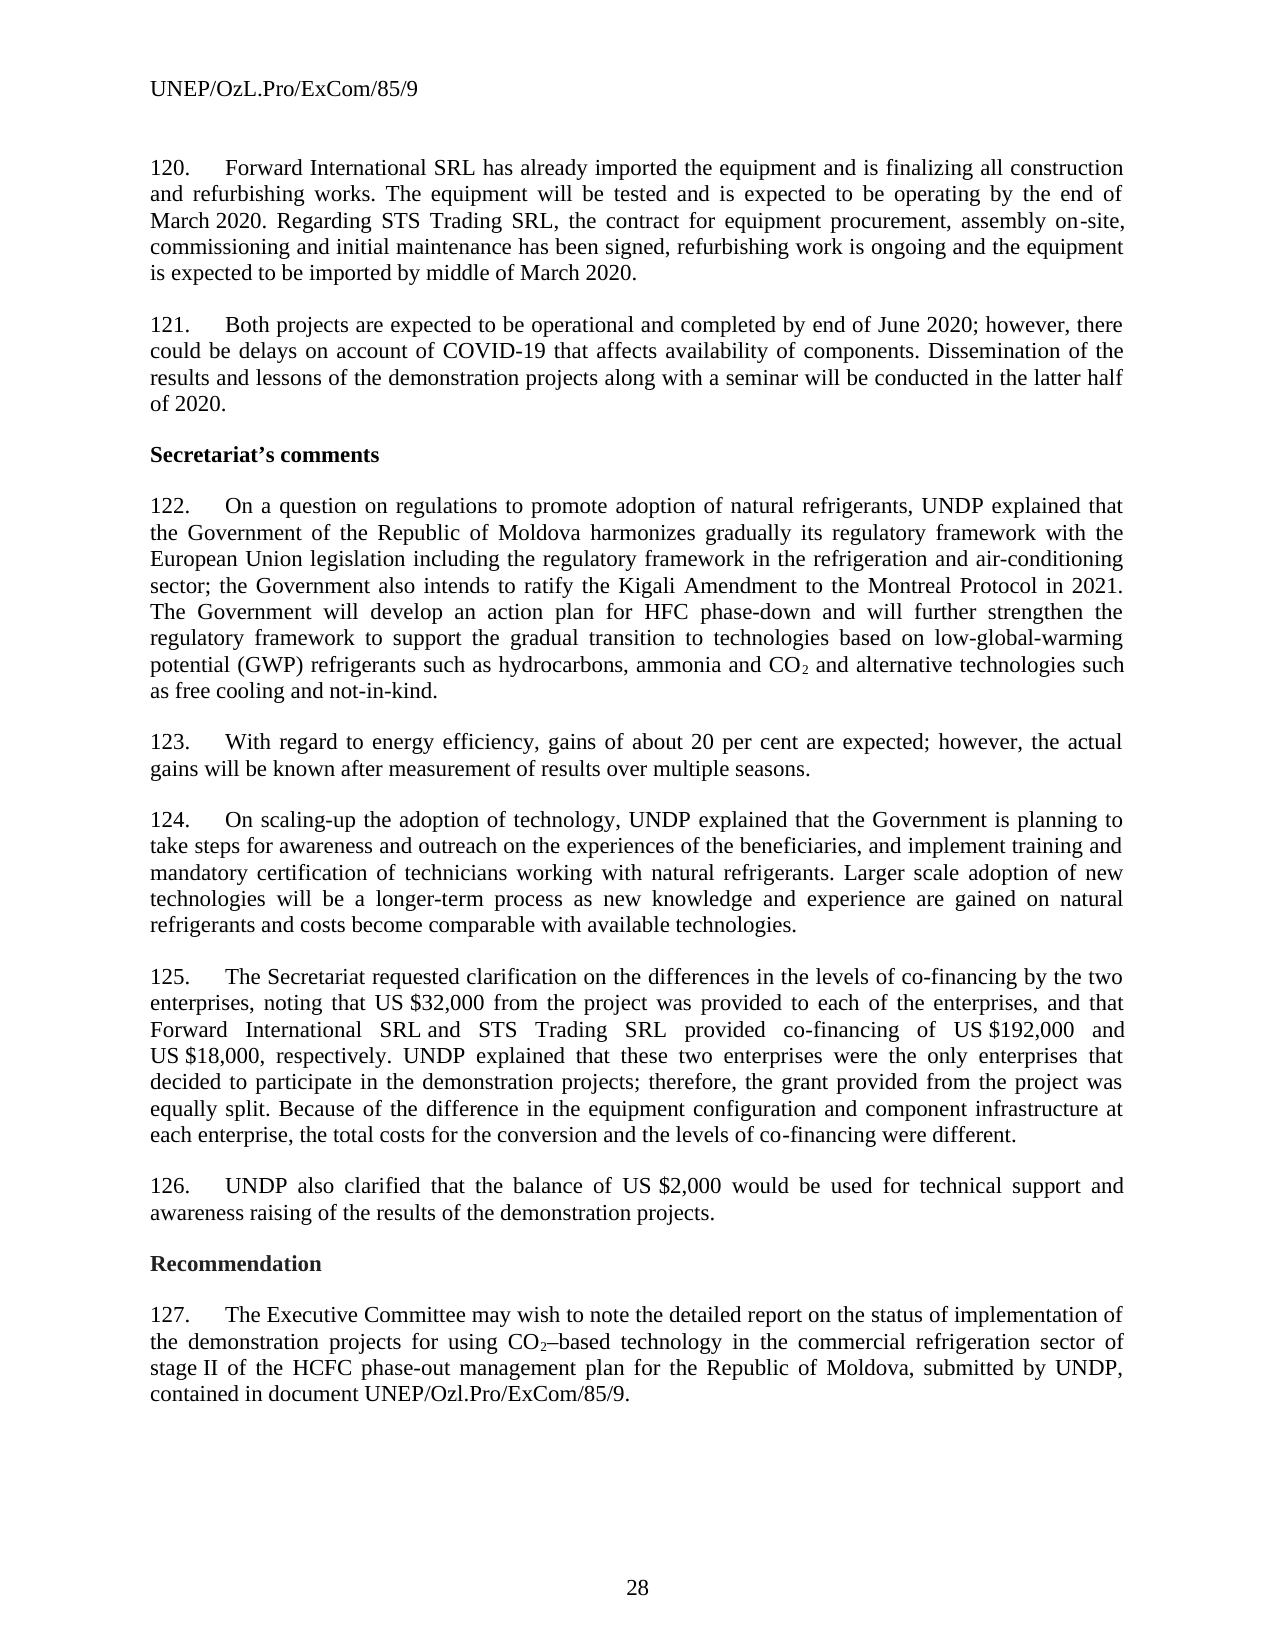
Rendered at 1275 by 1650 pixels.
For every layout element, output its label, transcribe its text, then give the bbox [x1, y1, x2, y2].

subtitle Both projects are expected to be operational and completed by end of June 2020; however, there could be delays on account of COVID-19 that affects availability of components. Dissemination of the results and lessons of the demonstration projects along with a seminar will be conducted in the latter half of 2020. [150, 311, 1125, 416]
list Secretariat’s comments [150, 441, 1125, 468]
subtitle UNDP also clarified that the balance of US $2,000 would be used for technical support and awareness raising of the results of the demonstration projects. [150, 1172, 1125, 1225]
subtitle The Executive Committee may wish to note the detailed report on the status of implementation of the demonstration projects for using CO2–based technology in the commercial refrigeration sector of stage II of the HCFC phase-out management plan for the Republic of Moldova, submitted by UNDP, contained in document UNEP/Ozl.Pro/ExCom/85/9. [150, 1301, 1125, 1407]
subtitle Forward International SRL has already imported the equipment and is finalizing all construction and refurbishing works. The equipment will be tested and is expected to be operating by the end of March 2020. Regarding STS Trading SRL, the contract for equipment procurement, assembly on-site, commissioning and initial maintenance has been signed, refurbishing work is ongoing and the equipment is expected to be imported by middle of March 2020. [150, 154, 1125, 286]
subtitle On a question on regulations to promote adoption of natural refrigerants, UNDP explained that the Government of the Republic of Moldova harmonizes gradually its regulatory framework with the European Union legislation including the regulatory framework in the refrigeration and air-conditioning sector; the Government also intends to ratify the Kigali Amendment to the Montreal Protocol in 2021. The Government will develop an action plan for HFC phase-down and will further strengthen the regulatory framework to support the gradual transition to technologies based on low-global-warming potential (GWP) refrigerants such as hydrocarbons, ammonia and CO2 and alternative technologies such as free cooling and not-in-kind. [150, 493, 1125, 703]
subtitle With regard to energy efficiency, gains of about 20 per cent are expected; however, the actual gains will be known after measurement of results over multiple seasons. [150, 728, 1125, 781]
subtitle The Secretariat requested clarification on the differences in the levels of co-financing by the two enterprises, noting that US $32,000 from the project was provided to each of the enterprises, and that Forward International SRL and STS Trading SRL provided co-financing of US $192,000 and US $18,000, respectively. UNDP explained that these two enterprises were the only enterprises that decided to participate in the demonstration projects; therefore, the grant provided from the project was equally split. Because of the difference in the equipment configuration and component infrastructure at each enterprise, the total costs for the conversion and the levels of co-financing were different. [150, 963, 1125, 1147]
text Recommendation [150, 1250, 1125, 1276]
subtitle On scaling-up the adoption of technology, UNDP explained that the Government is planning to take steps for awareness and outreach on the experiences of the beneficiaries, and implement training and mandatory certification of technicians working with natural refrigerants. Larger scale adoption of new technologies will be a longer-term process as new knowledge and experience are gained on natural refrigerants and costs become comparable with available technologies. [150, 806, 1125, 938]
